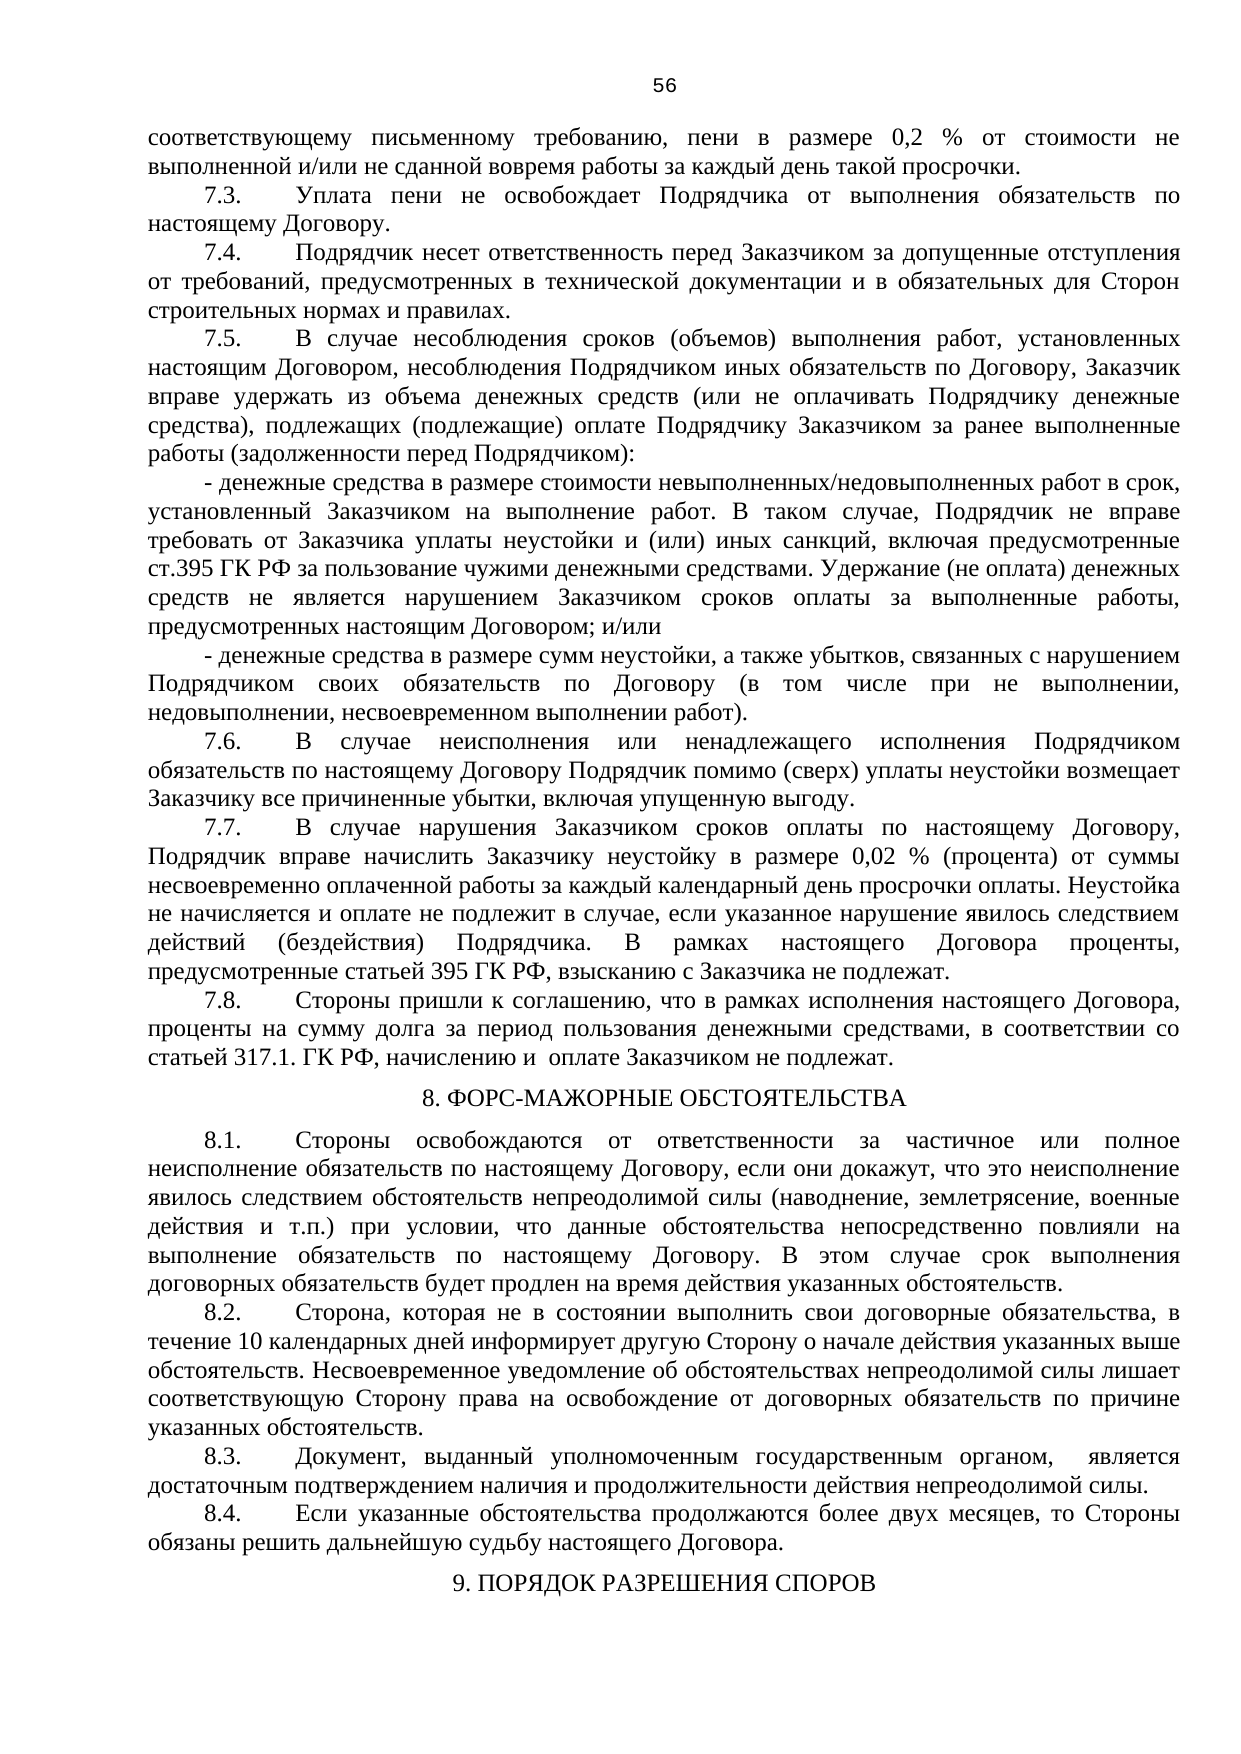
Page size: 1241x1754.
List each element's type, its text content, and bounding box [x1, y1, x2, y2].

text - денежные средства в размере сумм неустойки, а также убытков, связанных с нарушением Подрядчиком своих обязательств по Договору (в том числе при не выполнении, недовыполнении, несвоевременном выполнении работ). [148, 640, 1181, 726]
text 7.6. В случае неисполнения или ненадлежащего исполнения Подрядчиком обязательств по настоящему Договору Подрядчик помимо (сверх) уплаты неустойки возмещает Заказчику все причиненные убытки, включая упущенную выгоду. [148, 726, 1181, 812]
text 7.4. Подрядчик несет ответственность перед Заказчиком за допущенные отступления от требований, предусмотренных в технической документации и в обязательных для Сторон строительных нормах и правилах. [148, 237, 1181, 323]
text 8.3. Документ, выданный уполномоченным государственным органом, является достаточным подтверждением наличия и продолжительности действия непреодолимой силы. [148, 1441, 1181, 1498]
text 8.4. Если указанные обстоятельства продолжаются более двух месяцев, то Стороны обязаны решить дальнейшую судьбу настоящего Договора. [148, 1498, 1181, 1556]
text 8.2. Сторона, которая не в состоянии выполнить свои договорные обязательства, в течение 10 календарных дней информирует другую Сторону о начале действия указанных выше обстоятельств. Несвоевременное уведомление об обстоятельствах непреодолимой силы лишает соответствующую Сторону права на освобождение от договорных обязательств по причине указанных обстоятельств. [148, 1297, 1181, 1441]
text 9. ПОРЯДОК РАЗРЕШЕНИЯ СПОРОВ [148, 1568, 1181, 1597]
text 7.8. Стороны пришли к соглашению, что в рамках исполнения настоящего Договора, проценты на сумму долга за период пользования денежными средствами, в соответствии со статьей 317.1. ГК РФ, начислению и оплате Заказчиком не подлежат. [148, 985, 1181, 1071]
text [148, 122, 1181, 180]
text 7.5. В случае несоблюдения сроков (объемов) выполнения работ, установленных настоящим Договором, несоблюдения Подрядчиком иных обязательств по Договору, Заказчик вправе удержать из объема денежных средств (или не оплачивать Подрядчику денежные средства), подлежащих (подлежащие) оплате Подрядчику Заказчиком за ранее выполненные работы (задолженности перед Подрядчиком): [148, 323, 1181, 467]
text - денежные средства в размере стоимости невыполненных/недовыполненных работ в срок, установленный Заказчиком на выполнение работ. В таком случае, Подрядчик не вправе требовать от Заказчика уплаты неустойки и (или) иных санкций, включая предусмотренные ст.395 ГК РФ за пользование чужими денежными средствами. Удержание (не оплата) денежных средств не является нарушением Заказчиком сроков оплаты за выполненные работы, предусмотренных настоящим Договором; и/или [148, 467, 1181, 640]
text 7.7. В случае нарушения Заказчиком сроков оплаты по настоящему Договору, Подрядчик вправе начислить Заказчику неустойку в размере 0,02 % (процента) от суммы несвоевременно оплаченной работы за каждый календарный день просрочки оплаты. Неустойка не начисляется и оплате не подлежит в случае, если указанное нарушение явилось следствием действий (бездействия) Подрядчика. В рамках настоящего Договора проценты, предусмотренные статьей 395 ГК РФ, взысканию с Заказчика не подлежат. [148, 812, 1181, 985]
text 8.1. Стороны освобождаются от ответственности за частичное или полное неисполнение обязательств по настоящему Договору, если они докажут, что это неисполнение явилось следствием обстоятельств непреодолимой силы (наводнение, землетрясение, военные действия и т.п.) при условии, что данные обстоятельства непосредственно повлияли на выполнение обязательств по настоящему Договору. В этом случае срок выполнения договорных обязательств будет продлен на время действия указанных обстоятельств. [148, 1125, 1181, 1297]
text 8. ФОРС-МАЖОРНЫЕ ОБСТОЯТЕЛЬСТВА [148, 1083, 1181, 1112]
text 7.3. Уплата пени не освобождает Подрядчика от выполнения обязательств по настоящему Договору. [148, 180, 1181, 237]
